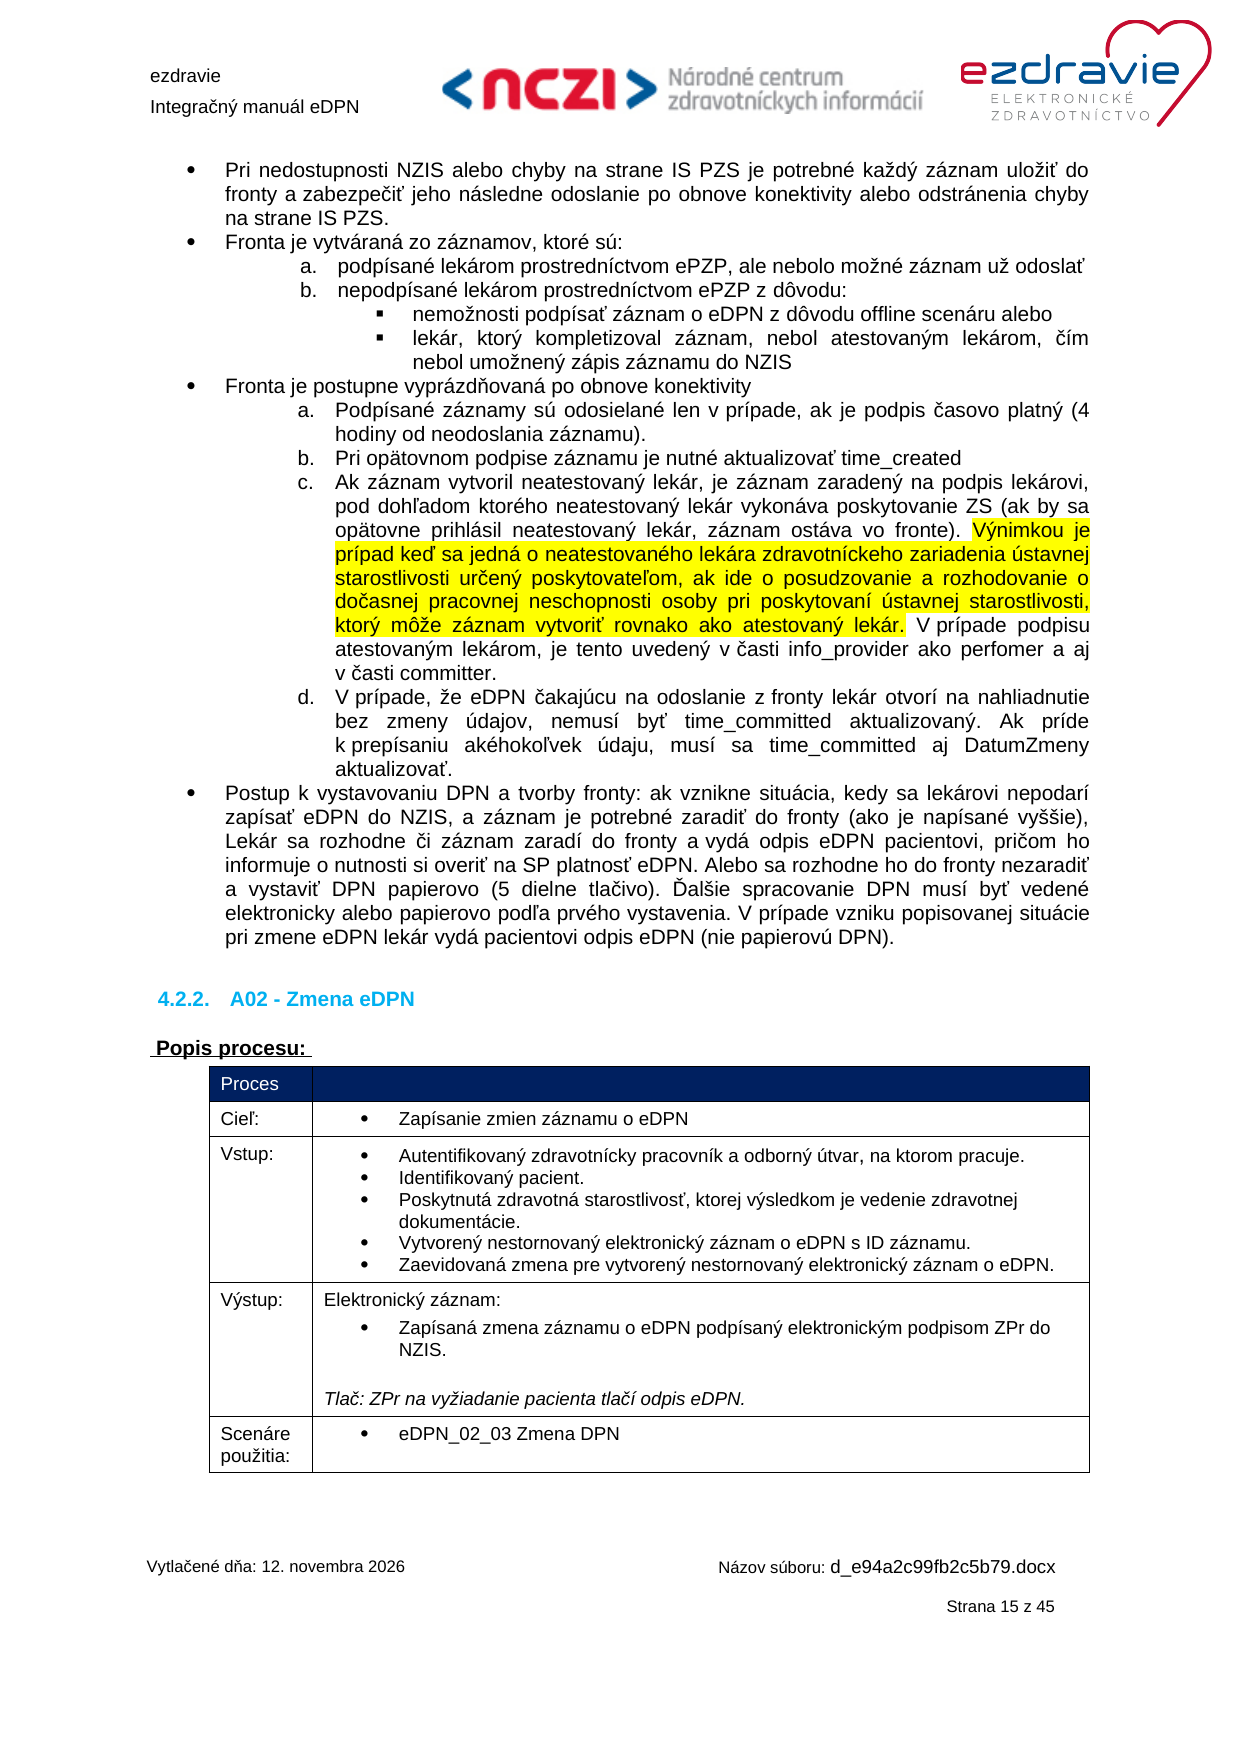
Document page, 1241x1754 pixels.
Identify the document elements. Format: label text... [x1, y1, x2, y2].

table_cell Vstup: [210, 1137, 312, 1282]
table_cell eDPN_02_03 Zmena DPN [313, 1417, 1089, 1472]
list Podpísané záznamy sú odosielané len v prípade, ak je podpis časovo platný (4 hodiny od neodoslania záznamu). [297, 398, 1090, 446]
list Postup k vystavovaniu DPN a tvorby fronty: ak vznikne situácia, kedy sa lekárovi nepodarí zapísať eDPN do NZIS, a záznam je potrebné zaradiť do fronty (ako je napísané vyššie), Lekár sa rozhodne či záznam zaradí do fronty a vydá odpis eDPN pacientovi, pričom ho informuje o nutnosti si overiť na SP platnosť eDPN. Alebo sa rozhodne ho do fronty nezaradiť a vystaviť DPN papierovo (5 dielne tlačivo). Ďalšie spracovanie DPN musí byť vedené elektronicky alebo papierovo podľa prvého vystavenia. V prípade vzniku popisovanej situácie pri zmene eDPN lekár vydá pacientovi odpis eDPN (nie papierovú DPN). [187, 781, 1090, 949]
list podpísané lekárom prostredníctvom ePZP, ale nebolo možné záznam už odoslať [300, 254, 1090, 278]
picture [961, 20, 1212, 127]
table_cell Zapísanie zmien záznamu o eDPN [313, 1102, 1089, 1136]
list V prípade, že eDPN čakajúcu na odoslanie z fronty lekár otvorí na nahliadnutie bez zmeny údajov, nemusí byť time_committed aktualizovaný. Ak príde k prepísaniu akéhokoľvek údaju, musí sa time_committed aj DatumZmeny aktualizovať. [297, 685, 1090, 781]
table_cell Výstup: [210, 1283, 312, 1416]
list Pri nedostupnosti NZIS alebo chyby na strane IS PZS je potrebné každý záznam uložiť do fronty a zabezpečiť jeho následne odoslanie po obnove konektivity alebo odstránenia chyby na strane IS PZS. [187, 158, 1090, 229]
list Fronta je vytváraná zo záznamov, ktoré sú: [187, 229, 1090, 254]
picture [442, 67, 924, 114]
list Fronta je postupne vyprázdňovaná po obnove konektivity [187, 374, 1090, 398]
table_cell Scenáre použitia: [210, 1417, 312, 1472]
list nepodpísané lekárom prostredníctvom ePZP z dôvodu: [300, 278, 1090, 302]
table_cell Cieľ: [210, 1102, 312, 1136]
list lekár, ktorý kompletizoval záznam, nebol atestovaným lekárom, čím nebol umožnený zápis záznamu do NZIS [375, 326, 1090, 374]
list nemožnosti podpísať záznam o eDPN z dôvodu offline scenáru alebo [375, 302, 1090, 326]
table_header Proces [210, 1067, 312, 1101]
table_cell Elektronický záznam: Zapísaná zmena záznamu o eDPN podpísaný elektronickým podpisom ZPr do NZIS. Tlač: ZPr na vyžiadanie pacienta tlačí odpis eDPN. [313, 1283, 1089, 1416]
list Ak záznam vytvoril neatestovaný lekár, je záznam zaradený na podpis lekárovi, pod dohľadom ktorého neatestovaný lekár vykonáva poskytovanie ZS (ak by sa opätovne prihlásil neatestovaný lekár, záznam ostáva vo fronte). Výnimkou je prípad keď sa jedná o neatestovaného lekára zdravotníckeho zariadenia ústavnej starostlivosti určený poskytovateľom, ak ide o posudzovanie a rozhodovanie o dočasnej pracovnej neschopnosti osoby pri poskytovaní ústavnej starostlivosti, ktorý môže záznam vytvoriť rovnako ako atestovaný lekár. V prípade podpisu atestovaným lekárom, je tento uvedený v časti info_provider ako perfomer a aj v časti committer. [297, 469, 1090, 685]
table_cell Autentifikovaný zdravotnícky pracovník a odborný útvar, na ktorom pracuje. Identifikovaný pacient. Poskytnutá zdravotná starostlivosť, ktorej výsledkom je vedenie zdravotnej dokumentácie. Vytvorený nestornovaný elektronický záznam o eDPN s ID záznamu. Zaevidovaná zmena pre vytvorený nestornovaný elektronický záznam o eDPN. [313, 1137, 1089, 1282]
subtitle A02 - Zmena eDPN [158, 986, 1090, 1010]
table_header [313, 1067, 1089, 1101]
list Pri opätovnom podpise záznamu je nutné aktualizovať time_created [297, 446, 1090, 469]
text Popis procesu: [150, 1035, 1090, 1059]
